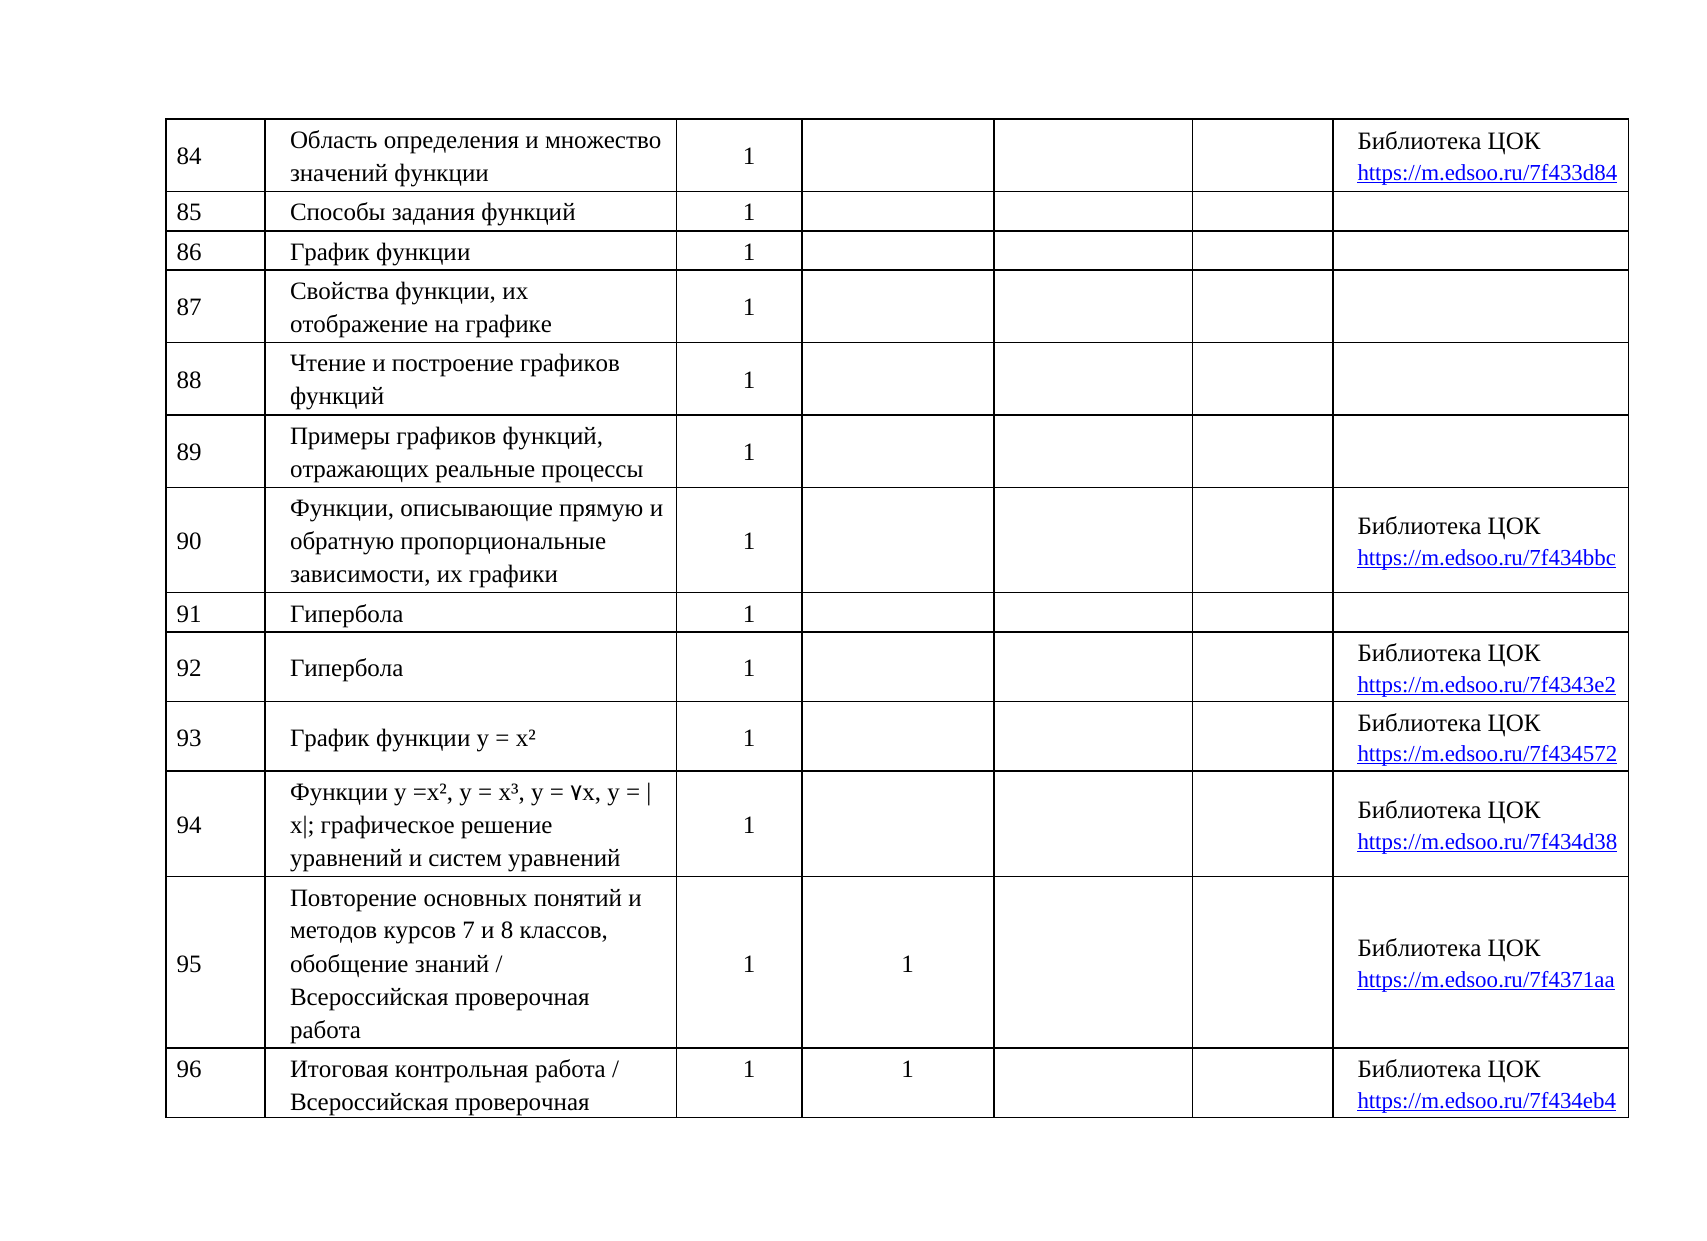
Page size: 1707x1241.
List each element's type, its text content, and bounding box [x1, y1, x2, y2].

table_cell [1193, 192, 1332, 230]
table_cell [995, 1049, 1192, 1117]
table_cell Функции y =x², y = x³, y = ٧x, y = |х|; графическое решение уравнений и систем уравнений [266, 772, 676, 876]
table_cell [803, 343, 993, 414]
table_cell [1334, 593, 1628, 631]
table_cell 88 [167, 343, 264, 414]
table_cell Библиотека ЦОК https://m.edsoo.ru/7f4371aa [1334, 877, 1628, 1047]
table_cell [995, 877, 1192, 1047]
table_cell График функции [266, 232, 676, 269]
table_cell 1 [677, 488, 801, 592]
table_cell Гипербола [266, 593, 676, 631]
table_cell 1 [677, 633, 801, 701]
table_cell 91 [167, 593, 264, 631]
table_cell 1 [677, 416, 801, 486]
table_cell [995, 633, 1192, 701]
table_cell [803, 772, 993, 876]
table_cell [1334, 232, 1628, 269]
table_cell [1193, 488, 1332, 592]
table_cell 1 [677, 877, 801, 1047]
table_cell 1 [803, 877, 993, 1047]
table_cell [1193, 1049, 1332, 1117]
table_cell Повторение основных понятий и методов курсов 7 и 8 классов, обобщение знаний / Всероссийская проверочная работа [266, 877, 676, 1047]
table_cell [995, 593, 1192, 631]
table_cell 94 [167, 772, 264, 876]
table_cell 92 [167, 633, 264, 701]
table_cell Библиотека ЦОК https://m.edsoo.ru/7f434572 [1334, 702, 1628, 770]
table_cell [995, 343, 1192, 414]
table_cell [1193, 593, 1332, 631]
table_cell 95 [167, 877, 264, 1047]
table_cell 1 [677, 271, 801, 342]
table_cell [1334, 343, 1628, 414]
table_cell [803, 120, 993, 191]
table_cell 90 [167, 488, 264, 592]
table_cell 86 [167, 232, 264, 269]
table_cell 93 [167, 702, 264, 770]
table_cell [1193, 232, 1332, 269]
table_cell [1193, 702, 1332, 770]
table_cell Примеры графиков функций, отражающих реальные процессы [266, 416, 676, 486]
table_cell [803, 232, 993, 269]
table_cell 1 [677, 232, 801, 269]
table_cell Библиотека ЦОК https://m.edsoo.ru/7f4343e2 [1334, 633, 1628, 701]
table_cell Область определения и множество значений функции [266, 120, 676, 191]
table_cell [995, 488, 1192, 592]
table_cell [995, 702, 1192, 770]
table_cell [266, 1049, 676, 1117]
table_cell Свойства функции, их отображение на графике [266, 271, 676, 342]
table_cell Функции, описывающие прямую и обратную пропорциональные зависимости, их графики [266, 488, 676, 592]
table_cell [1193, 877, 1332, 1047]
table_cell Библиотека ЦОК https://m.edsoo.ru/7f433d84 [1334, 120, 1628, 191]
table_cell 85 [167, 192, 264, 230]
table_cell [803, 192, 993, 230]
table_cell [803, 271, 993, 342]
table_cell Библиотека ЦОК https://m.edsoo.ru/7f434d38 [1334, 772, 1628, 876]
table_cell 84 [167, 120, 264, 191]
table_cell 1 [677, 192, 801, 230]
table_cell 1 [677, 702, 801, 770]
table_cell [1334, 416, 1628, 486]
table_cell [995, 120, 1192, 191]
table_cell [1334, 271, 1628, 342]
table_cell [1334, 192, 1628, 230]
table_cell [803, 488, 993, 592]
table_cell [995, 416, 1192, 486]
table_cell [1193, 633, 1332, 701]
table_cell [995, 232, 1192, 269]
table_cell [1193, 271, 1332, 342]
table_cell Библиотека ЦОК https://m.edsoo.ru/7f434bbc [1334, 488, 1628, 592]
table_cell [1193, 772, 1332, 876]
table_cell [803, 593, 993, 631]
table_cell [995, 772, 1192, 876]
table_cell [803, 416, 993, 486]
table_cell 89 [167, 416, 264, 486]
table_cell 1 [677, 120, 801, 191]
table_cell [1193, 120, 1332, 191]
table_cell 1 [677, 1049, 801, 1117]
table_cell 87 [167, 271, 264, 342]
table_cell Гипербола [266, 633, 676, 701]
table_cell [1334, 1049, 1628, 1117]
table_cell [1193, 343, 1332, 414]
table_cell Способы задания функций [266, 192, 676, 230]
table_cell [803, 633, 993, 701]
table_cell [995, 192, 1192, 230]
table_cell 1 [677, 772, 801, 876]
table_cell 1 [677, 593, 801, 631]
table_cell 1 [803, 1049, 993, 1117]
table_cell [995, 271, 1192, 342]
table_cell График функции y = x² [266, 702, 676, 770]
table_cell 96 [167, 1049, 264, 1117]
table_cell [1193, 416, 1332, 486]
table_cell [803, 702, 993, 770]
table_cell Чтение и построение графиков функций [266, 343, 676, 414]
table_cell 1 [677, 343, 801, 414]
